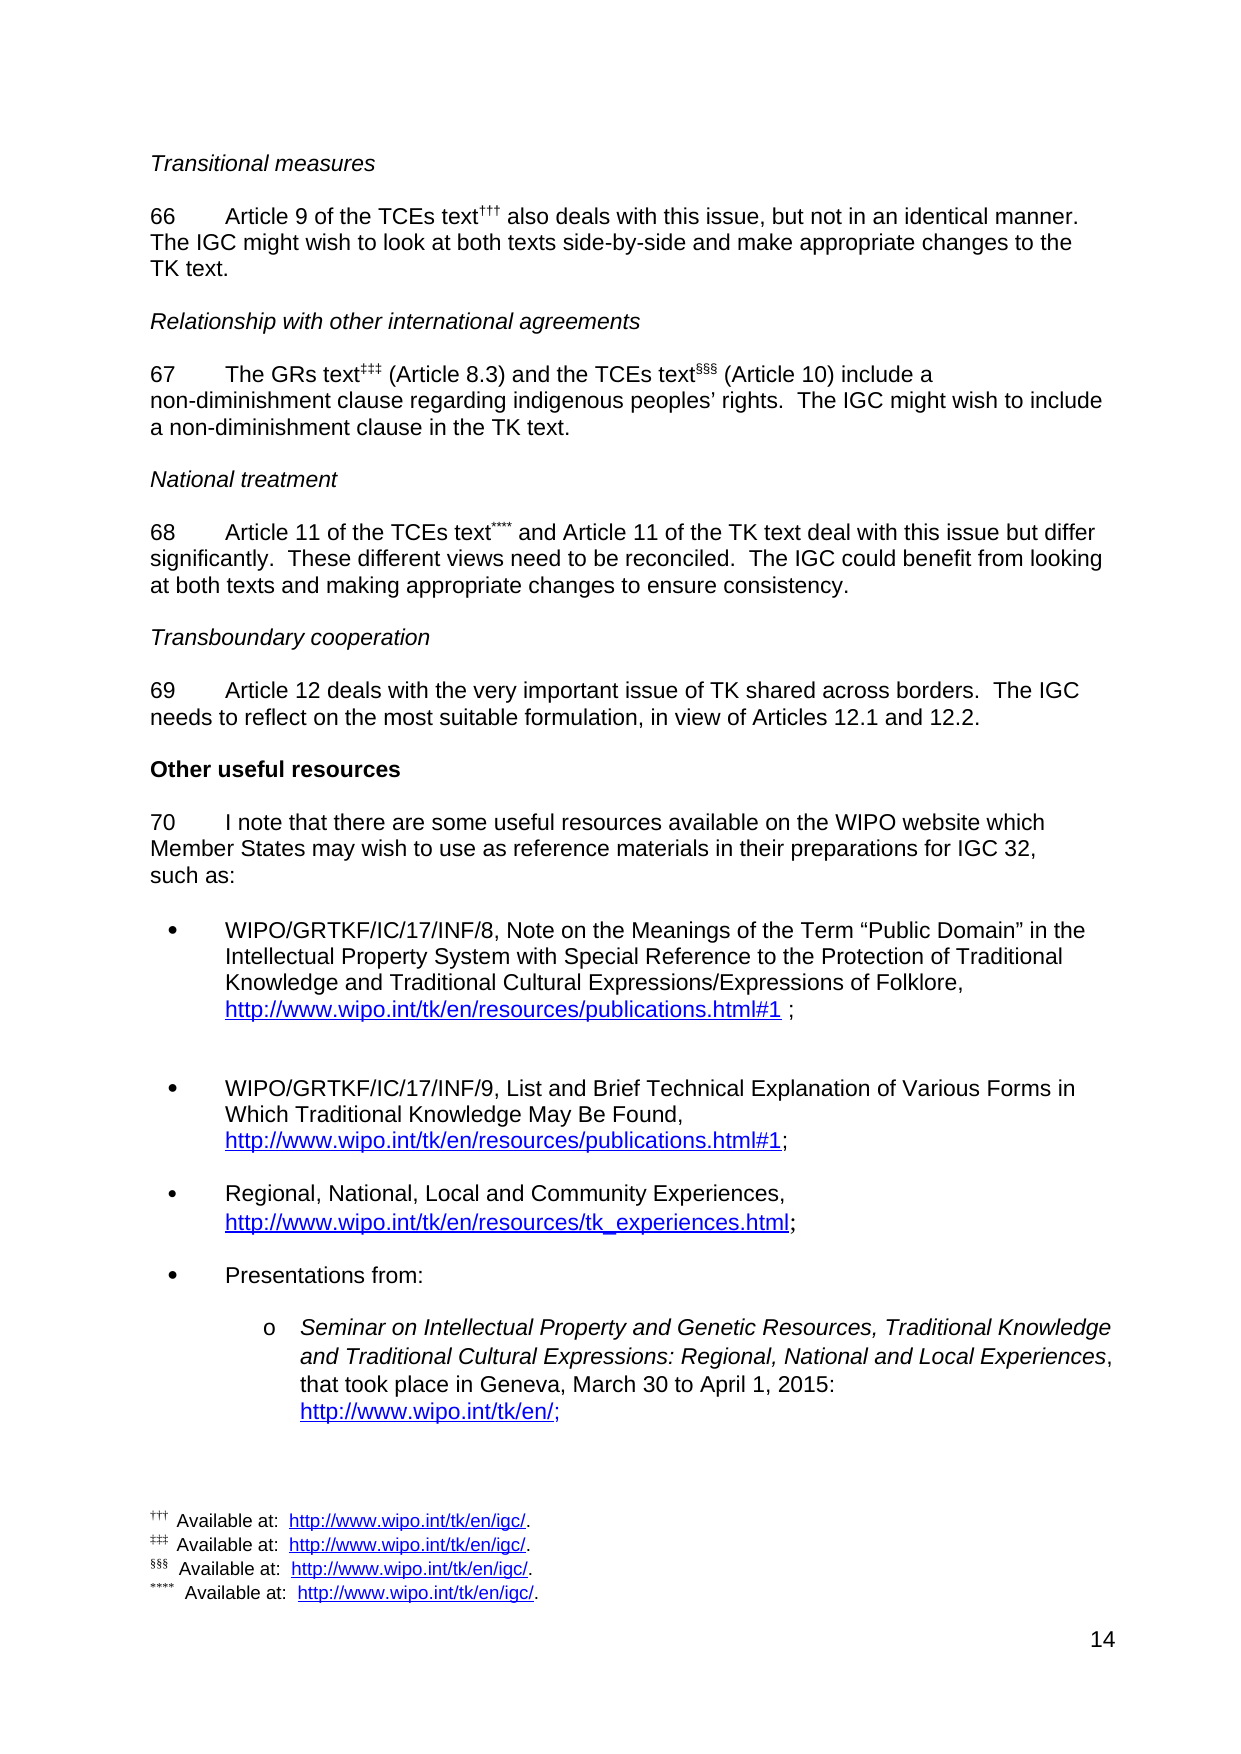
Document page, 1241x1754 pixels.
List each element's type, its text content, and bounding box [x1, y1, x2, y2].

text Transboundary cooperation [150, 624, 1115, 651]
text http://www.wipo.int/tk/en/; [300, 1398, 1115, 1424]
list Seminar on Intellectual Property and Genetic Resources, Traditional Knowledge and Traditional Cultural Expressions: Regional, National and Local Experiences, that took place in Geneva, March 30 to April 1, 2015: [262, 1314, 1115, 1398]
list Regional, National, Local and Community Experiences, http://www.wipo.int/tk/en/resources/tk_experiences.html; [169, 1180, 1115, 1235]
text Relationship with other international agreements [150, 308, 1115, 334]
text I note that there are some useful resources available on the WIPO website which Member States may wish to use as reference materials in their preparations for IGC 32, such as: [150, 809, 1115, 917]
list WIPO/GRTKF/IC/17/INF/8, Note on the Meanings of the Term “Public Domain” in the Intellectual Property System with Special Reference to the Protection of Traditional Knowledge and Traditional Cultural Expressions/Expressions of Folklore, http://www.wipo.int/tk/en/resources/publications.html#1 ; [169, 917, 1115, 1022]
text National treatment [150, 466, 1115, 493]
text Article 9 of the TCEs text also deals with this issue, but not in an identical manner. The IGC might wish to look at both texts side-by-side and make appropriate changes to the TK text. [150, 203, 1115, 282]
text The GRs text (Article 8.3) and the TCEs text (Article 10) include a non-diminishment clause regarding indigenous peoples’ rights. The IGC might wish to include a non-diminishment clause in the TK text. [150, 361, 1115, 440]
text Article 12 deals with the very important issue of TK shared across borders. The IGC needs to reflect on the most suitable formulation, in view of Articles 12.1 and 12.2. [150, 677, 1115, 730]
list WIPO/GRTKF/IC/17/INF/9, List and Brief Technical Explanation of Various Forms in Which Traditional Knowledge May Be Found, http://www.wipo.int/tk/en/resources/publications.html#1; [169, 1075, 1115, 1154]
list Presentations from: [169, 1262, 1115, 1288]
text Transitional measures [150, 150, 1115, 176]
text Other useful resources [150, 756, 1115, 782]
text Article 11 of the TCEs text and Article 11 of the TK text deal with this issue but differ significantly. These different views need to be reconciled. The IGC could benefit from looking at both texts and making appropriate changes to ensure consistency. [150, 519, 1115, 598]
